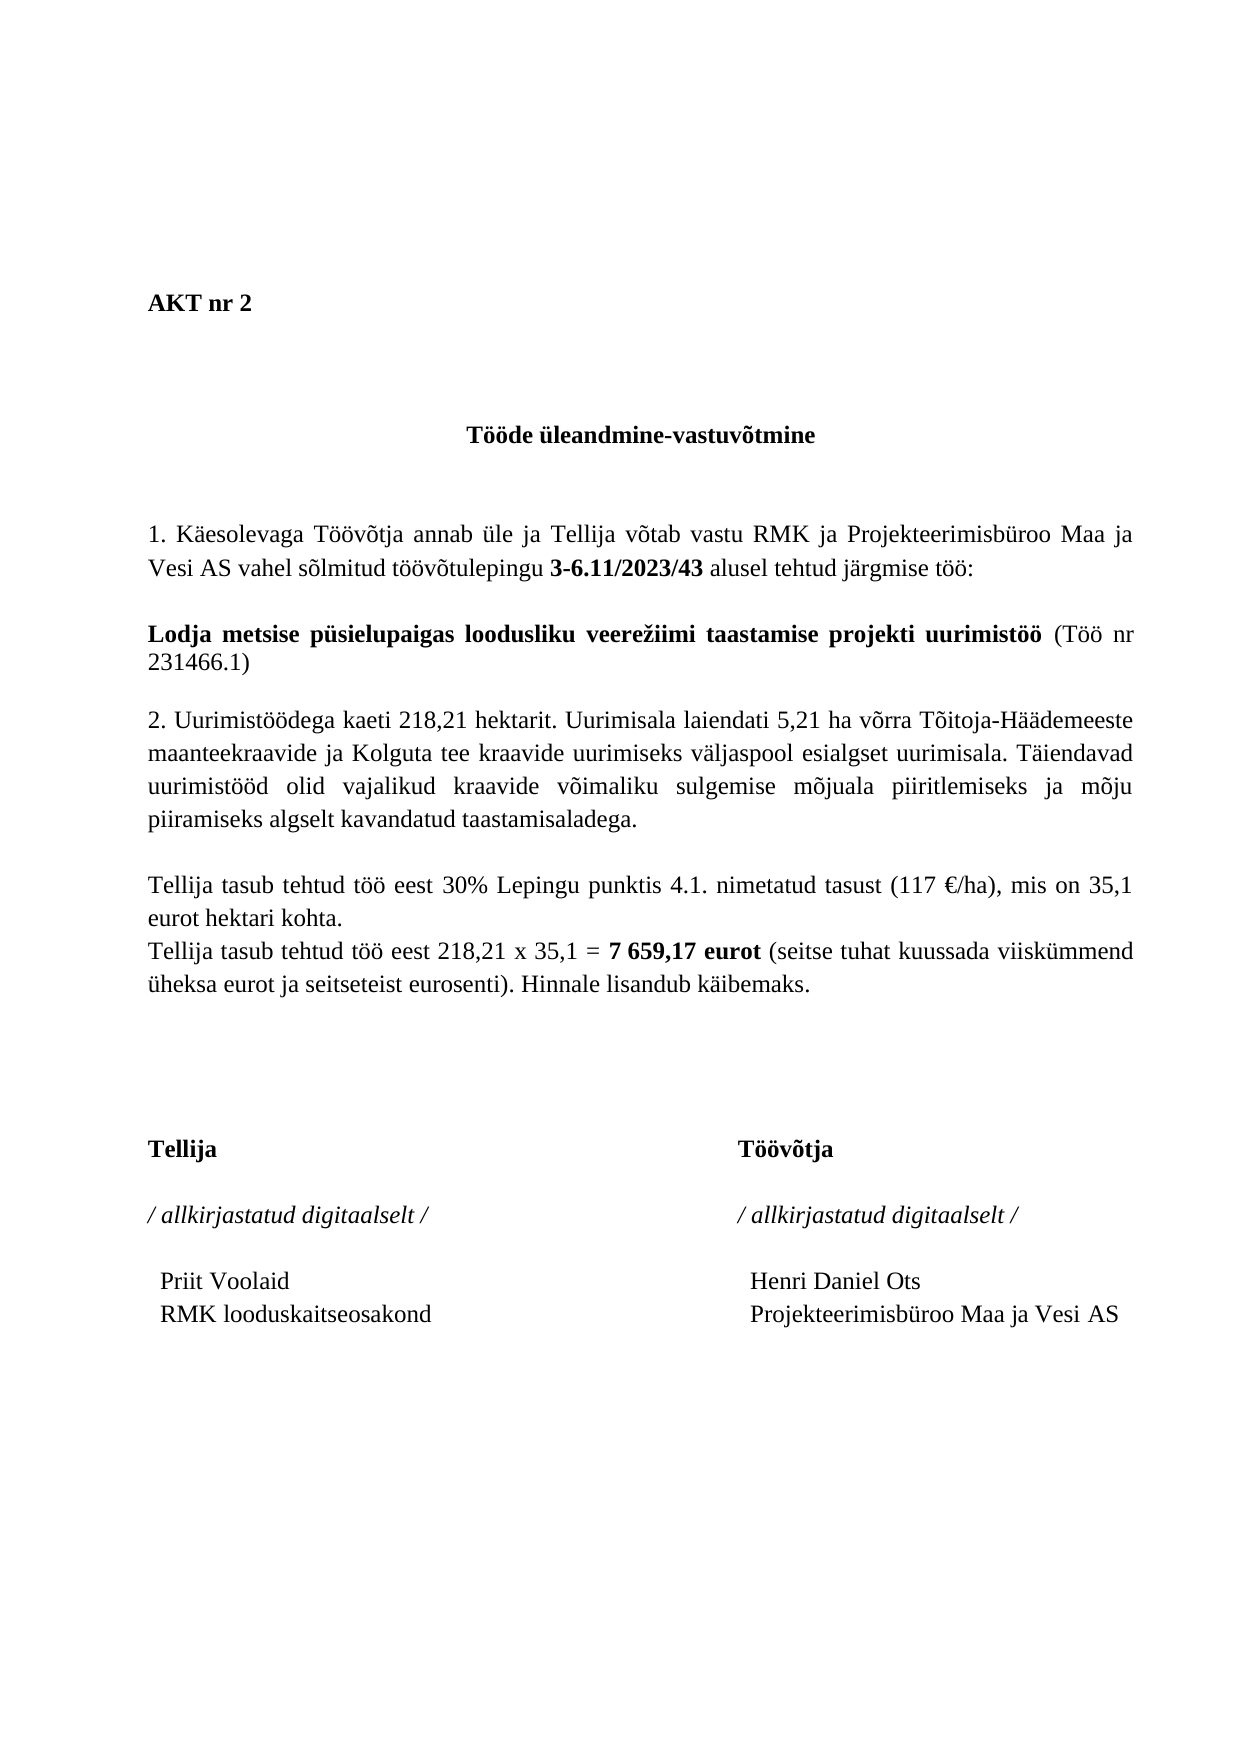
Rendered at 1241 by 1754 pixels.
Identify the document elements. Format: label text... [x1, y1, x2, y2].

text Tellija tasub tehtud töö eest 30% Lepingu punktis 4.1. nimetatud tasust (117 €/ha), mis on 35,1 eurot hektari kohta. [148, 870, 1134, 932]
text Tellija tasub tehtud töö eest 218,21 x 35,1 = 7 659,17 eurot (seitse tuhat kuussada viiskümmend üheksa eurot ja seitseteist eurosenti). Hinnale lisandub käibemaks. [148, 936, 1134, 998]
text Tööde üleandmine-vastuvõtmine [148, 421, 1134, 449]
text 2. Uurimistöödega kaeti 218,21 hektarit. Uurimisala laiendati 5,21 ha võrra Tõitoja-Häädemeeste maanteekraavide ja Kolguta tee kraavide uurimiseks väljaspool esialgset uurimisala. Täiendavad uurimistööd olid vajalikud kraavide võimaliku sulgemise mõjuala piiritlemiseks ja mõju piiramiseks algselt kavandatud taastamisaladega. [148, 705, 1134, 833]
text Priit Voolaid Henri Daniel Ots [160, 1266, 1134, 1295]
text Tellija Töövõtja [148, 1134, 1134, 1163]
text Lodja metsise püsielupaigas loodusliku veerežiimi taastamise projekti uurimistöö (Töö nr 231466.1) [148, 619, 1134, 676]
text RMK looduskaitseosakond Projekteerimisbüroo Maa ja Vesi AS [160, 1299, 1134, 1328]
text / allkirjastatud digitaalselt / / allkirjastatud digitaalselt / [148, 1200, 1134, 1229]
text AKT nr 2 [148, 288, 1134, 317]
text 1. Käesolevaga Töövõtja annab üle ja Tellija võtab vastu RMK ja Projekteerimisbüroo Maa ja Vesi AS vahel sõlmitud töövõtulepingu 3-6.11/2023/43 alusel tehtud järgmise töö: [148, 519, 1134, 581]
